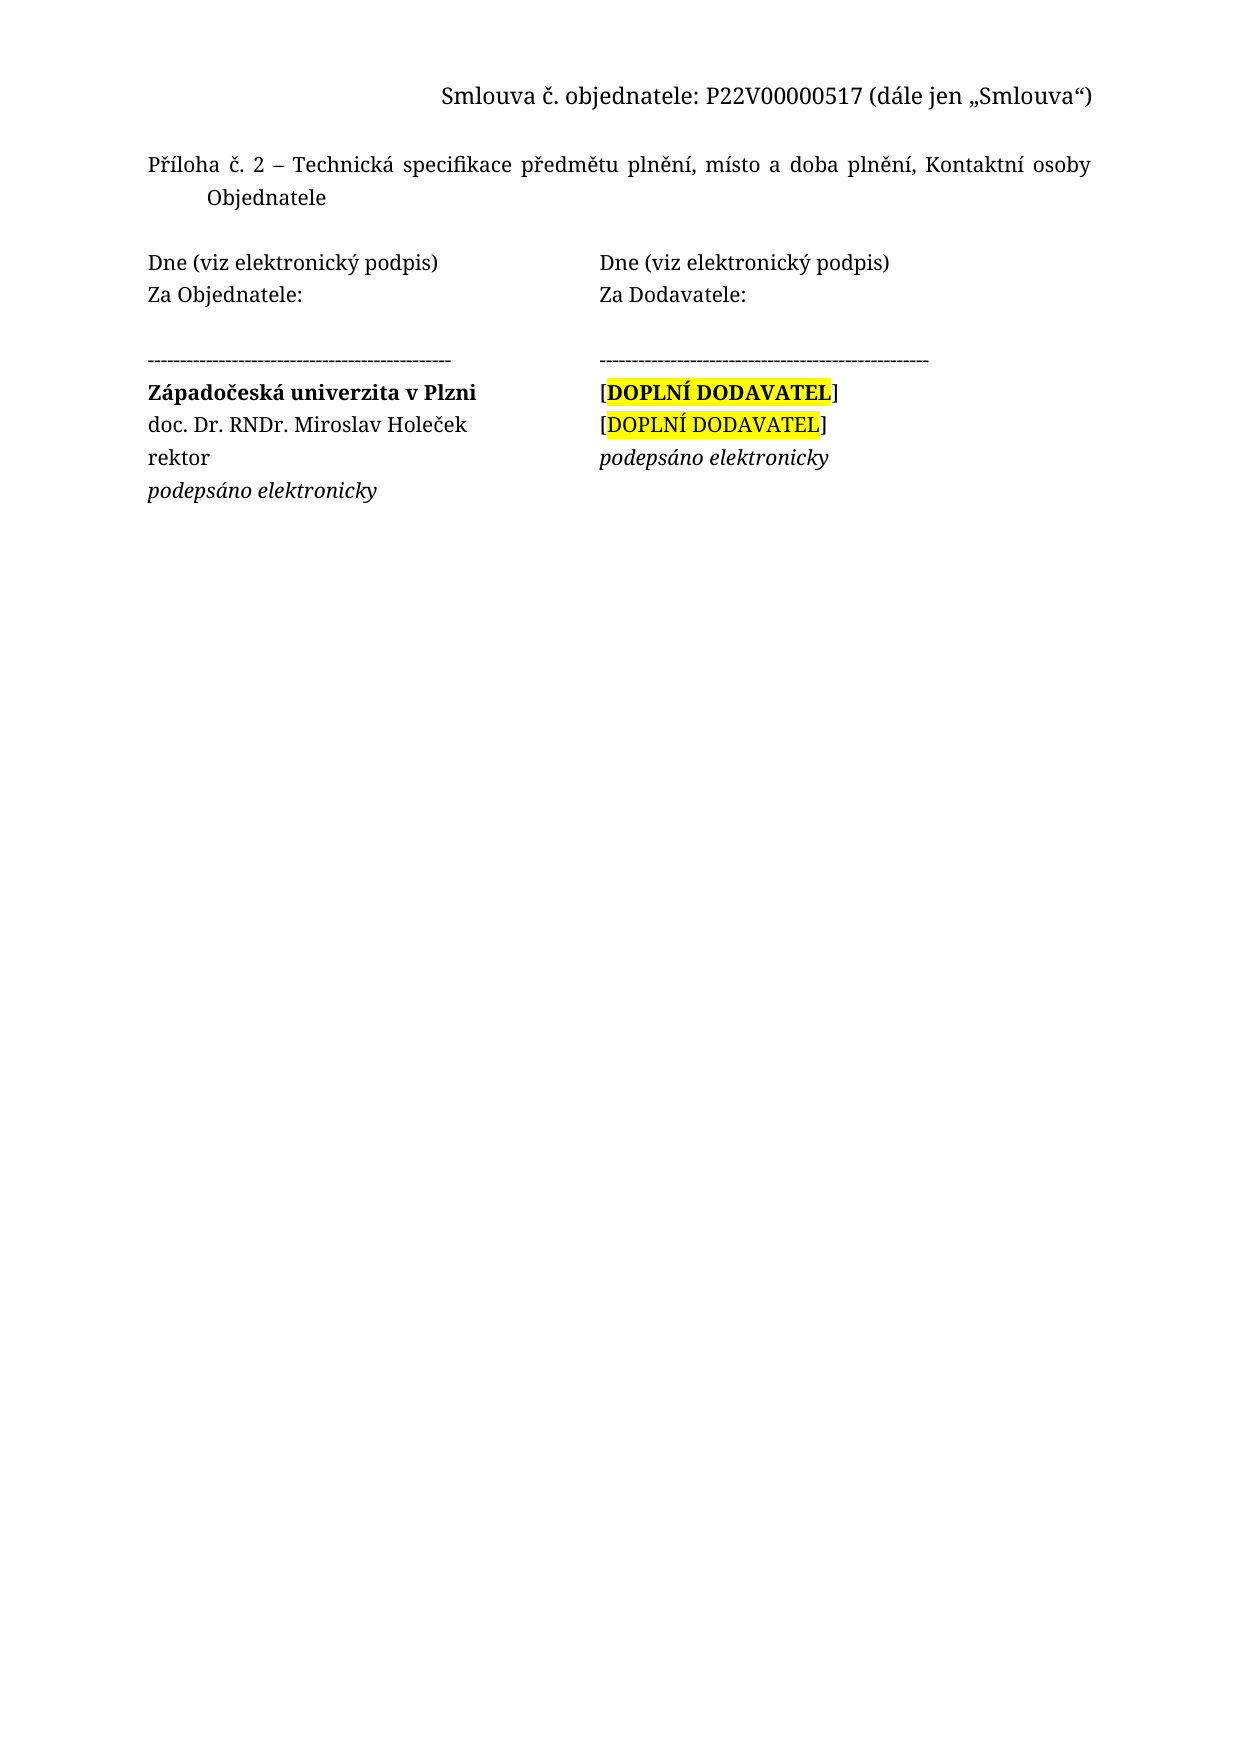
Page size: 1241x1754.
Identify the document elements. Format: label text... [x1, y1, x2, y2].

table_header Dne (viz elektronický podpis) Za Dodavatele: --------------------------------------------------- [DOPLNÍ DODAVATEL] [DOPLNÍ DODAVATEL] podepsáno elektronicky [588, 248, 1040, 508]
text Příloha č. 2 – Technická specifikace předmětu plnění, místo a doba plnění, Kontaktní osoby Objednatele [148, 150, 1093, 211]
table_header Dne (viz elektronický podpis) Za Objednatele: ----------------------------------------------- Západočeská univerzita v Plzni doc. Dr. RNDr. Miroslav Holeček rektor podepsáno elektronicky [136, 248, 588, 508]
